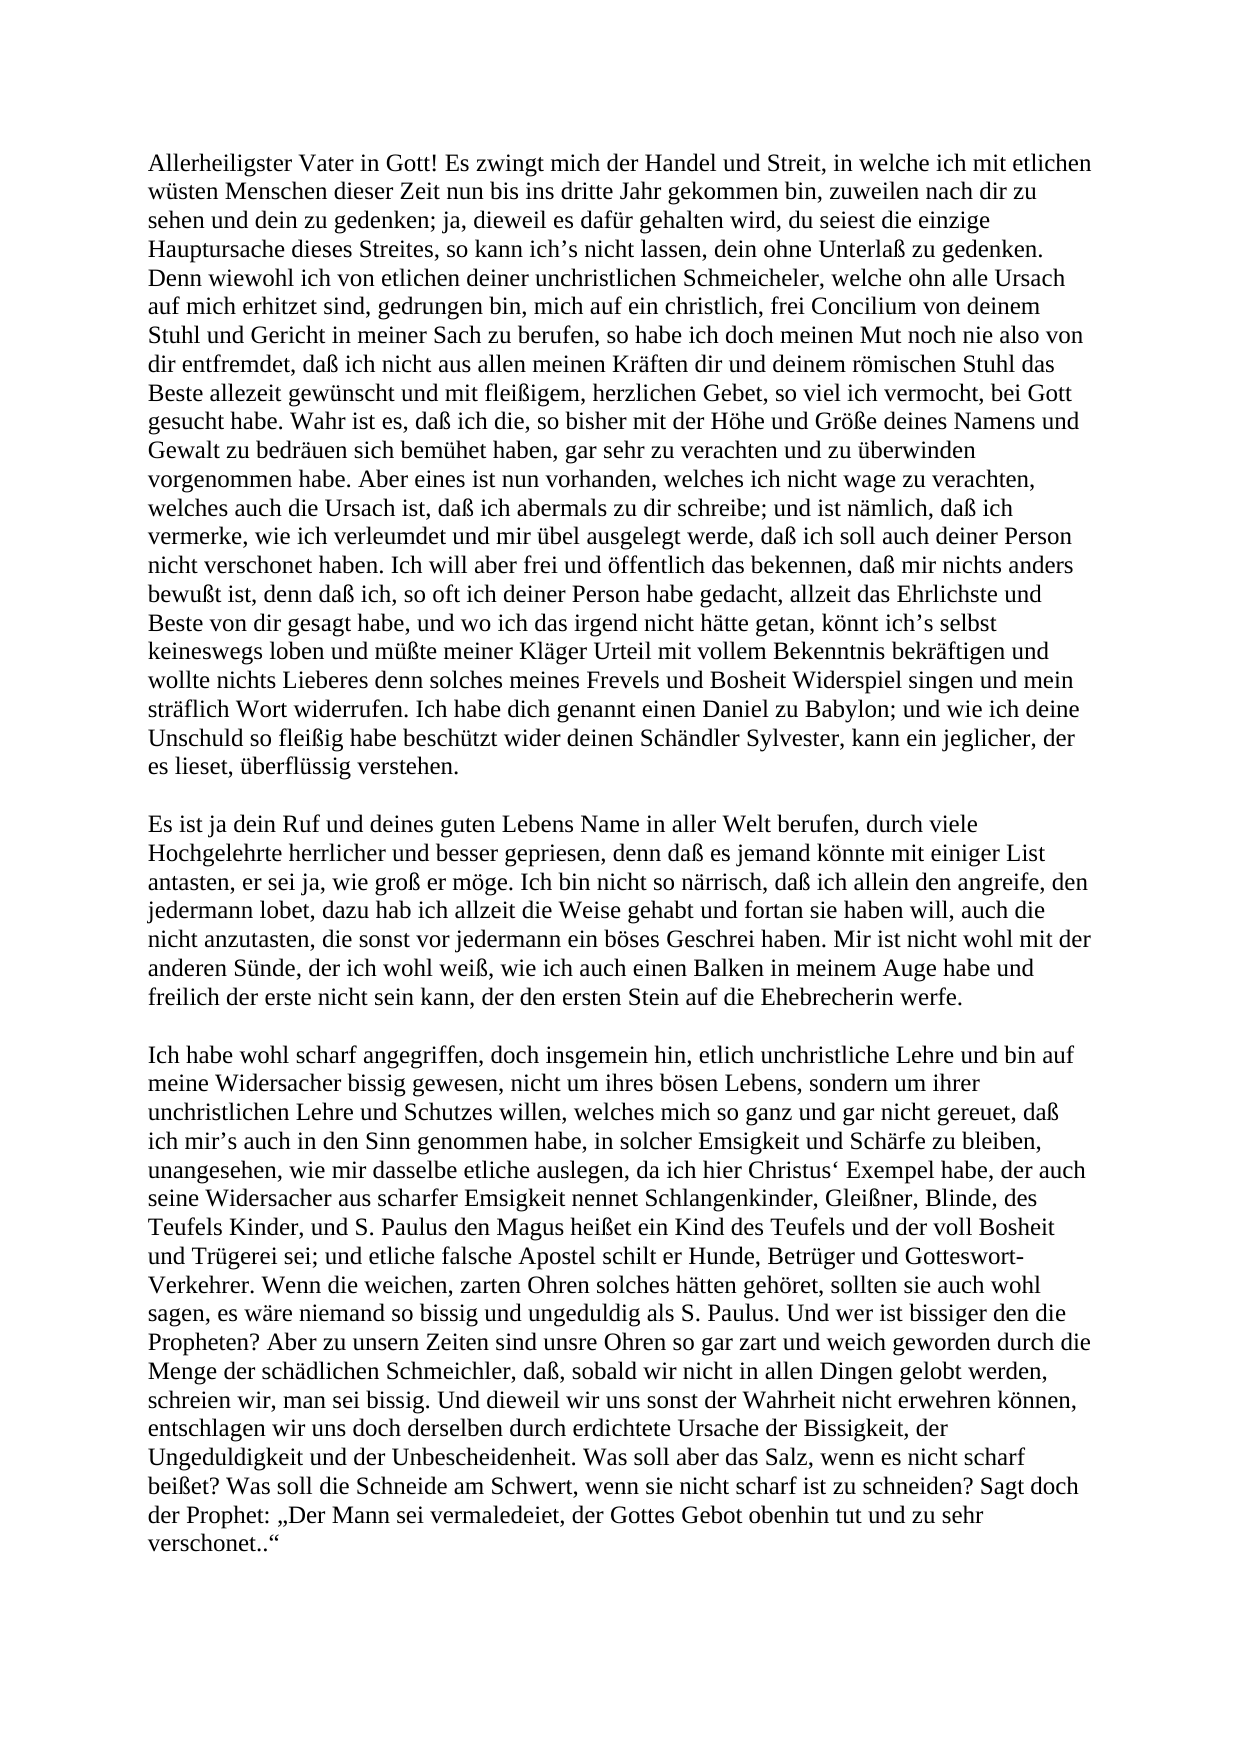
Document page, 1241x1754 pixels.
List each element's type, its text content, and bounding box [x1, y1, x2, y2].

text Es ist ja dein Ruf und deines guten Lebens Name in aller Welt berufen, durch viele Hochgelehrte herrlicher und besser gepriesen, denn daß es jemand könnte mit einiger List antasten, er sei ja, wie groß er möge. Ich bin nicht so närrisch, daß ich allein den angreife, den jedermann lobet, dazu hab ich allzeit die Weise gehabt und fortan sie haben will, auch die nicht anzutasten, die sonst vor jedermann ein böses Geschrei haben. Mir ist nicht wohl mit der anderen Sünde, der ich wohl weiß, wie ich auch einen Balken in meinem Auge habe und freilich der erste nicht sein kann, der den ersten Stein auf die Ehebrecherin werfe. [148, 809, 1093, 1011]
text Allerheiligster Vater in Gott! Es zwingt mich der Handel und Streit, in welche ich mit etlichen wüsten Menschen dieser Zeit nun bis ins dritte Jahr gekommen bin, zuweilen nach dir zu sehen und dein zu gedenken; ja, dieweil es dafür gehalten wird, du seiest die einzige Hauptursache dieses Streites, so kann ich’s nicht lassen, dein ohne Unterlaß zu gedenken. Denn wiewohl ich von etlichen deiner unchristlichen Schmeicheler, welche ohn alle Ursach auf mich erhitzet sind, gedrungen bin, mich auf ein christlich, frei Concilium von deinem Stuhl und Gericht in meiner Sach zu berufen, so habe ich doch meinen Mut noch nie also von dir entfremdet, daß ich nicht aus allen meinen Kräften dir und deinem römischen Stuhl das Beste allezeit gewünscht und mit fleißigem, herzlichen Gebet, so viel ich vermocht, bei Gott gesucht habe. Wahr ist es, daß ich die, so bisher mit der Höhe und Größe deines Namens und Gewalt zu bedräuen sich bemühet haben, gar sehr zu verachten und zu überwinden vorgenommen habe. Aber eines ist nun vorhanden, welches ich nicht wage zu verachten, welches auch die Ursach ist, daß ich abermals zu dir schreibe; und ist nämlich, daß ich vermerke, wie ich verleumdet und mir übel ausgelegt werde, daß ich soll auch deiner Person nicht verschonet haben. Ich will aber frei und öffentlich das bekennen, daß mir nichts anders bewußt ist, denn daß ich, so oft ich deiner Person habe gedacht, allzeit das Ehrlichste und Beste von dir gesagt habe, und wo ich das irgend nicht hätte getan, könnt ich’s selbst keineswegs loben und müßte meiner Kläger Urteil mit vollem Bekenntnis bekräftigen und wollte nichts Lieberes denn solches meines Frevels und Bosheit Widerspiel singen und mein sträflich Wort widerrufen. Ich habe dich genannt einen Daniel zu Babylon; und wie ich deine Unschuld so fleißig habe beschützt wider deinen Schändler Sylvester, kann ein jeglicher, der es lieset, überflüssig verstehen. [148, 148, 1093, 780]
text Ich habe wohl scharf angegriffen, doch insgemein hin, etlich unchristliche Lehre und bin auf meine Widersacher bissig gewesen, nicht um ihres bösen Lebens, sondern um ihrer unchristlichen Lehre und Schutzes willen, welches mich so ganz und gar nicht gereuet, daß ich mir’s auch in den Sinn genommen habe, in solcher Emsigkeit und Schärfe zu bleiben, unangesehen, wie mir dasselbe etliche auslegen, da ich hier Christus‘ Exempel habe, der auch seine Widersacher aus scharfer Emsigkeit nennet Schlangenkinder, Gleißner, Blinde, des Teufels Kinder, und S. Paulus den Magus heißet ein Kind des Teufels und der voll Bosheit und Trügerei sei; und etliche falsche Apostel schilt er Hunde, Betrüger und Gotteswort-Verkehrer. Wenn die weichen, zarten Ohren solches hätten gehöret, sollten sie auch wohl sagen, es wäre niemand so bissig und ungeduldig als S. Paulus. Und wer ist bissiger den die Propheten? Aber zu unsern Zeiten sind unsre Ohren so gar zart und weich geworden durch die Menge der schädlichen Schmeichler, daß, sobald wir nicht in allen Dingen gelobt werden, schreien wir, man sei bissig. Und dieweil wir uns sonst der Wahrheit nicht erwehren können, entschlagen wir uns doch derselben durch erdichtete Ursache der Bissigkeit, der Ungeduldigkeit und der Unbescheidenheit. Was soll aber das Salz, wenn es nicht scharf beißet? Was soll die Schneide am Schwert, wenn sie nicht scharf ist zu schneiden? Sagt doch der Prophet: „Der Mann sei vermaledeiet, der Gottes Gebot obenhin tut und zu sehr verschonet..“ [148, 1040, 1093, 1557]
